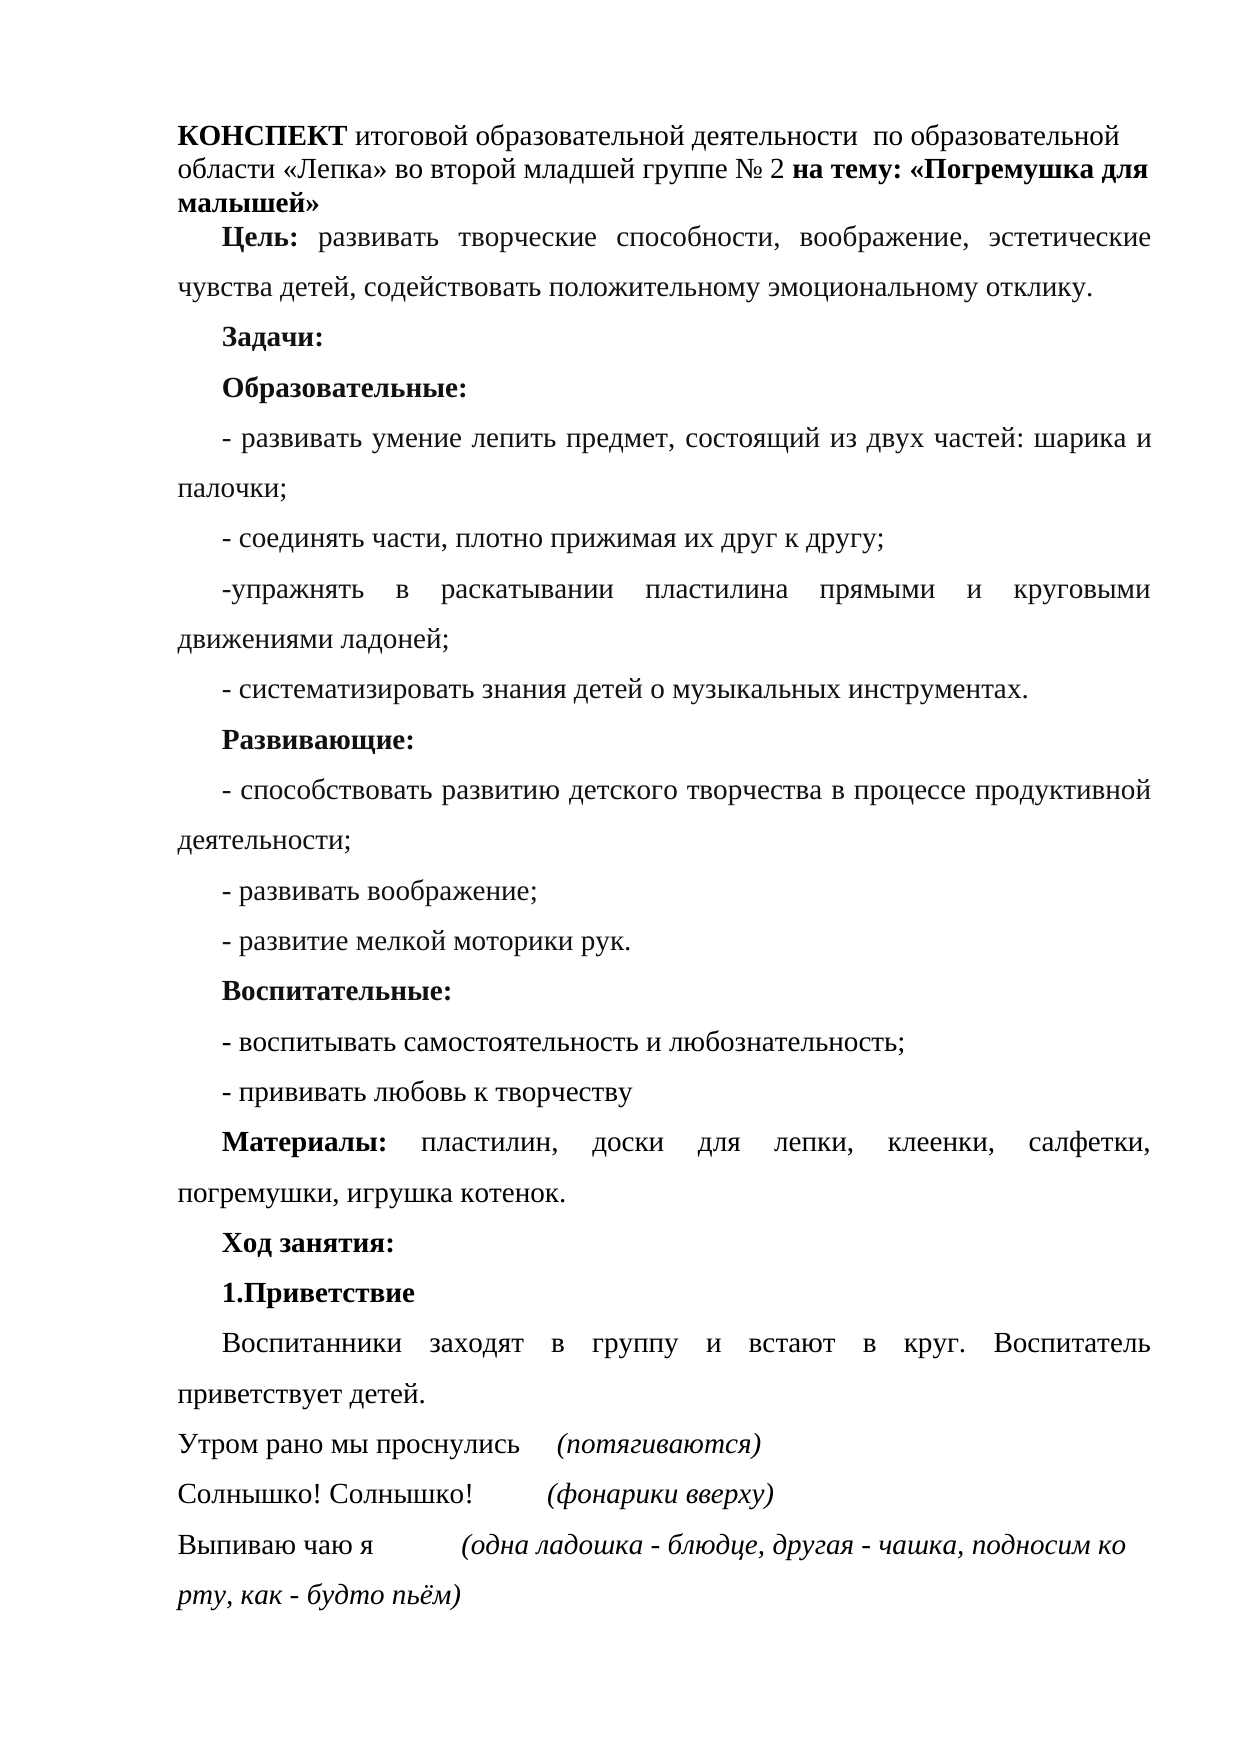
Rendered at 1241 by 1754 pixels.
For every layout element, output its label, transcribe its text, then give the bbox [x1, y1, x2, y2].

text Развивающие: [177, 722, 1152, 755]
text КОНСПЕКТ итоговой образовательной деятельности по образовательной области «Лепка» во второй младшей группе № 2 на тему: «Погремушка для малышей» [177, 118, 1152, 219]
text - воспитывать самостоятельность и любознательность; [222, 1024, 1152, 1057]
text Цель: развивать творческие способности, воображение, эстетические чувства детей, содействовать положительному эмоциональному отклику. [177, 219, 1152, 303]
text - способствовать развитию детского творчества в процессе продуктивной деятельности; [177, 772, 1152, 856]
text 1.Приветствие [177, 1275, 1152, 1309]
text - прививать любовь к творчеству [177, 1074, 1152, 1108]
text Воспитанники заходят в группу и встают в круг. Воспитатель приветствует детей. [177, 1326, 1152, 1409]
text Образовательные: [177, 370, 1152, 403]
text Ход занятия: [177, 1225, 1152, 1258]
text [177, 1426, 1152, 1611]
text Задачи: [177, 319, 1152, 353]
text - систематизировать знания детей о музыкальных инструментах. [177, 672, 1152, 705]
text - развивать умение лепить предмет, состоящий из двух частей: шарика и палочки; [177, 420, 1152, 504]
text -упражнять в раскатывании пластилина прямыми и круговыми движениями ладоней; [177, 571, 1152, 655]
text Материалы: пластилин, доски для лепки, клеенки, салфетки, погремушки, игрушка котенок. [177, 1124, 1152, 1208]
text - соединять части, плотно прижимая их друг к другу; [177, 521, 1152, 554]
text - развитие мелкой моторики рук. [177, 923, 1152, 957]
text - развивать воображение; [177, 873, 1152, 906]
text Воспитательные: [177, 973, 1152, 1007]
